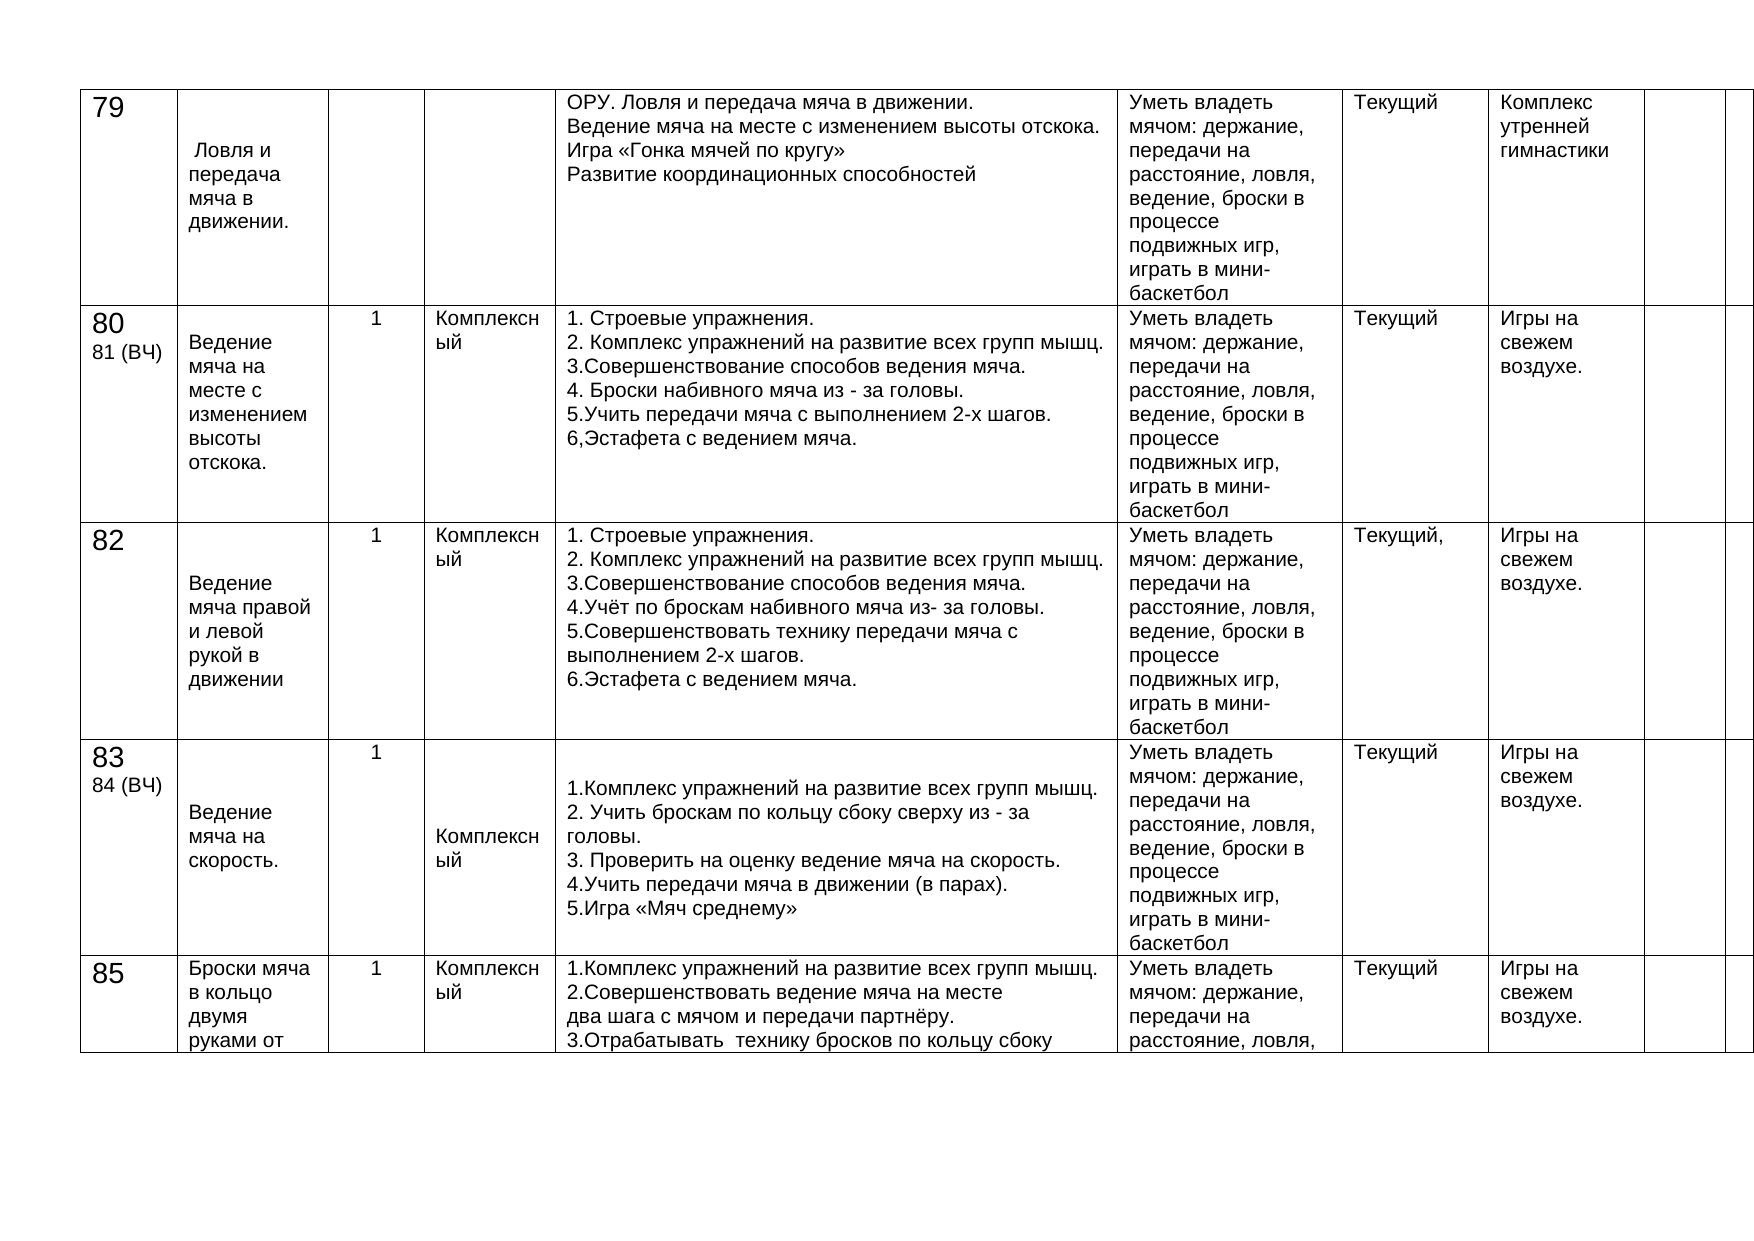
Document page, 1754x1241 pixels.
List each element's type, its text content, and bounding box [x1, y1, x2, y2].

table_cell Комплексный [425, 740, 555, 955]
table_cell [1645, 956, 1725, 1052]
table_cell Уметь владеть мячом: держание, передачи на расстояние, ловля, ведение, броски в процессе подвижных игр, играть в мини- баскетбол [1118, 523, 1342, 738]
table_cell Комплексный [425, 523, 555, 738]
table_cell [1726, 523, 1753, 738]
table_cell [1726, 306, 1753, 522]
table_cell Игры на свежем воздухе. [1489, 306, 1644, 522]
table_cell Текущий [1343, 740, 1488, 955]
table_cell 85 [81, 956, 177, 1052]
table_cell [329, 90, 424, 305]
table_cell [1645, 306, 1725, 522]
table_cell 1 [329, 523, 424, 738]
table_cell 79 [81, 90, 177, 305]
table_cell [1726, 90, 1753, 305]
table_cell Комплексный [425, 306, 555, 522]
table_cell 82 [81, 523, 177, 738]
table_cell Ловля и передача мяча в движении. [178, 90, 328, 305]
table_cell Ведение мяча на скорость. [178, 740, 328, 955]
table_cell [1726, 956, 1753, 1052]
table_cell Комплексный [425, 956, 555, 1052]
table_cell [1118, 90, 1342, 305]
table_cell 1 [329, 740, 424, 955]
table_cell Игры на свежем воздухе. [1489, 740, 1644, 955]
table_cell Комплекс утренней гимнастики [1489, 90, 1644, 305]
table_cell Ведение мяча правой и левой рукой в движении [178, 523, 328, 738]
table_cell [1645, 523, 1725, 738]
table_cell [556, 956, 1117, 1052]
table_cell Ведение мяча на месте с изменением высоты отскока. [178, 306, 328, 522]
table_cell Текущий, [1343, 523, 1488, 738]
table_cell 1 [329, 956, 424, 1052]
table_cell [1726, 740, 1753, 955]
table_cell [1645, 740, 1725, 955]
table_cell Текущий [1343, 306, 1488, 522]
table_cell [425, 90, 555, 305]
table_cell Текущий [1343, 90, 1488, 305]
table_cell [178, 956, 328, 1052]
table_cell [1645, 90, 1725, 305]
table_cell Уметь владеть мячом: держание, передачи на расстояние, ловля, ведение, броски в процессе подвижных игр, играть в мини- баскетбол [1118, 740, 1342, 955]
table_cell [1118, 956, 1342, 1052]
table_cell 80 81 (ВЧ) [81, 306, 177, 522]
table_cell Уметь владеть мячом: держание, передачи на расстояние, ловля, ведение, броски в процессе подвижных игр, играть в мини- баскетбол [1118, 306, 1342, 522]
table_cell 1. Строевые упражнения. 2. Комплекс упражнений на развитие всех групп мышц. 3.Совершенствование способов ведения мяча. 4. Броски набивного мяча из - за головы. 5.Учить передачи мяча с выполнением 2-х шагов. 6,Эстафета с ведением мяча. [556, 306, 1117, 522]
table_cell 1 [329, 306, 424, 522]
table_cell Игры на свежем воздухе. [1489, 523, 1644, 738]
table_cell 1.Комплекс упражнений на развитие всех групп мышц. 2. Учить броскам по кольцу сбоку сверху из - за головы. 3. Проверить на оценку ведение мяча на скорость. 4.Учить передачи мяча в движении (в парах). 5.Игра «Мяч среднему» [556, 740, 1117, 955]
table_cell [1489, 956, 1644, 1052]
table_cell Текущий [1343, 956, 1488, 1052]
table_cell 83 84 (ВЧ) [81, 740, 177, 955]
table_cell 1. Строевые упражнения. 2. Комплекс упражнений на развитие всех групп мышц. 3.Совершенствование способов ведения мяча. 4.Учёт по броскам набивного мяча из- за головы. 5.Совершенствовать технику передачи мяча с выполнением 2-х шагов. 6.Эстафета с ведением мяча. [556, 523, 1117, 738]
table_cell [556, 90, 1117, 305]
